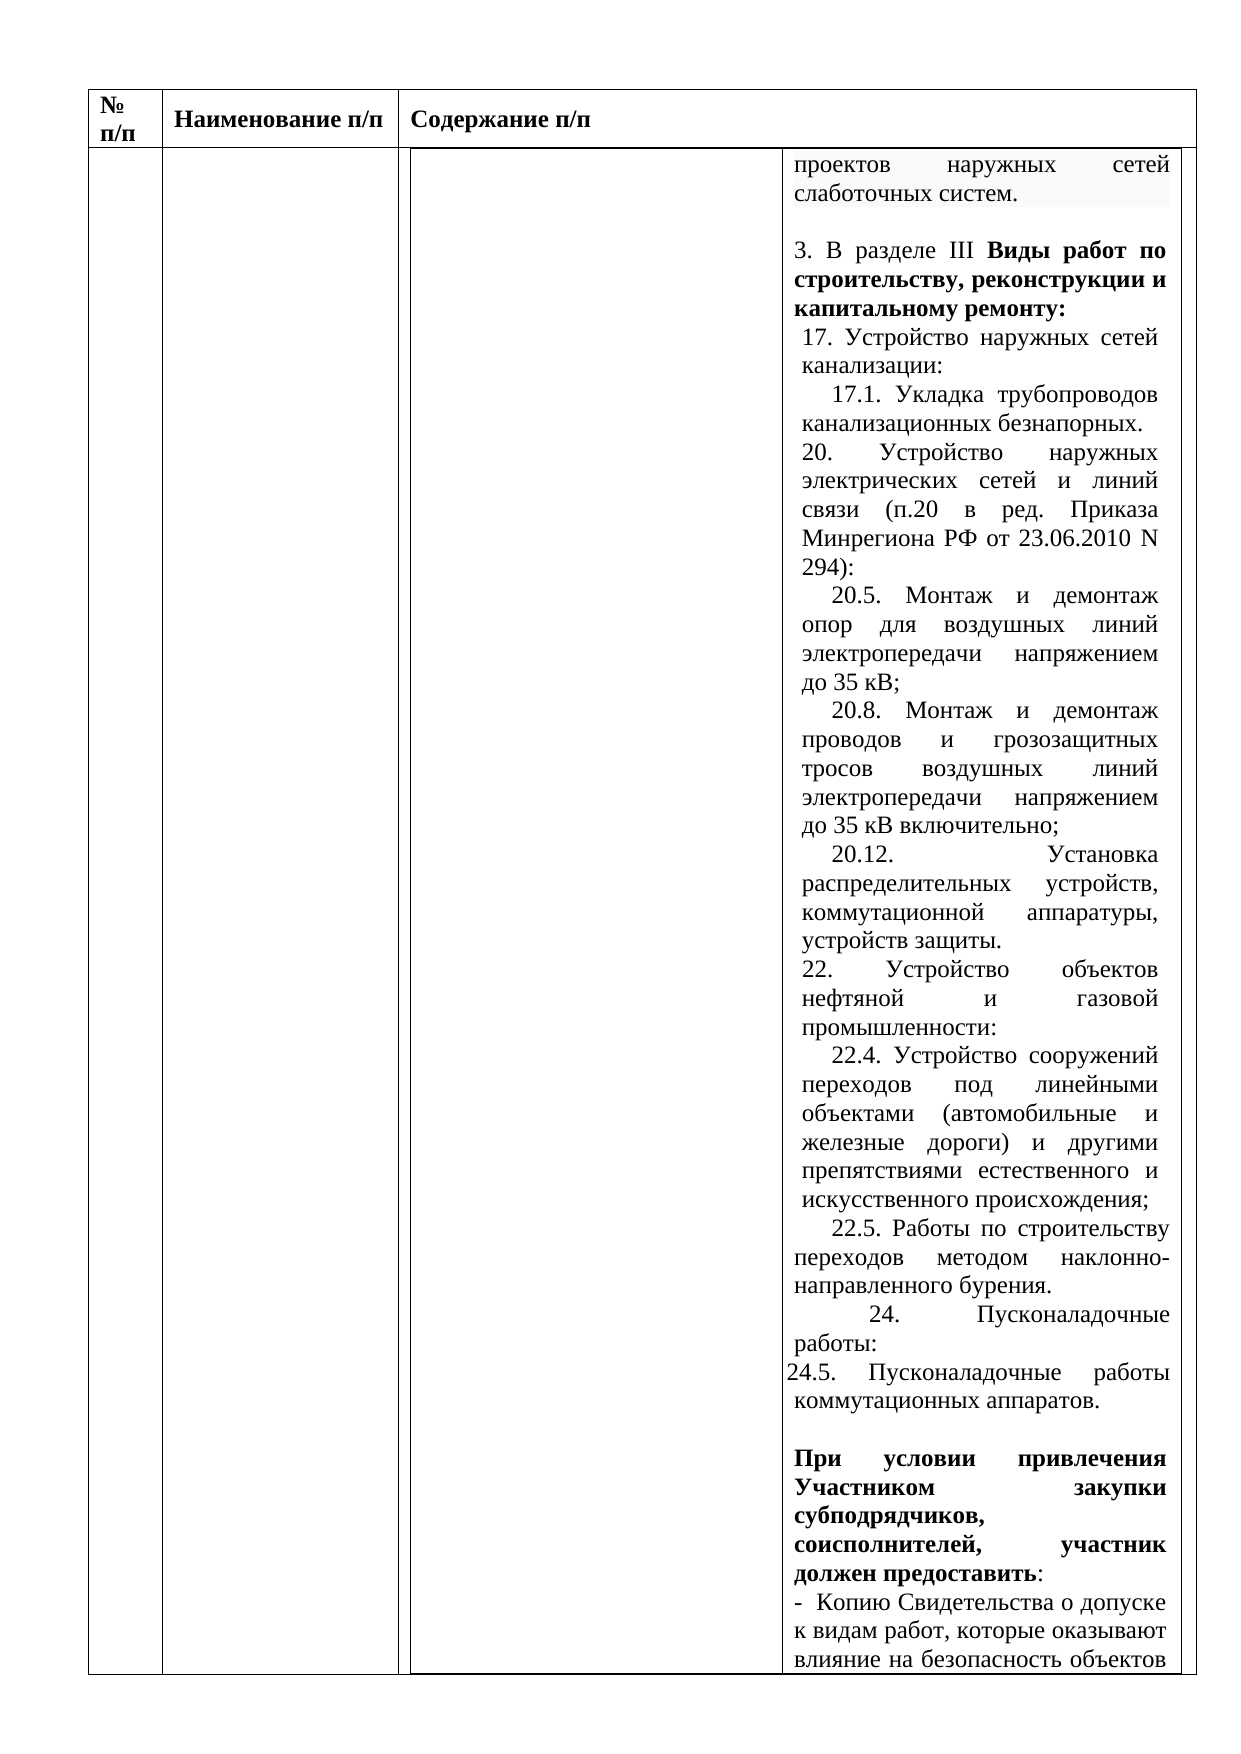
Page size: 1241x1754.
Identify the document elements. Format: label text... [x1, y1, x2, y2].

table_header № п/п [89, 90, 162, 147]
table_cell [399, 148, 410, 1674]
table_header Наименование п/п [163, 90, 398, 147]
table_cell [783, 149, 1181, 1673]
table_header Содержание п/п [399, 90, 1196, 147]
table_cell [411, 149, 782, 1673]
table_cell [1182, 148, 1196, 1674]
table_cell [89, 148, 162, 1674]
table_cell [163, 148, 398, 1674]
